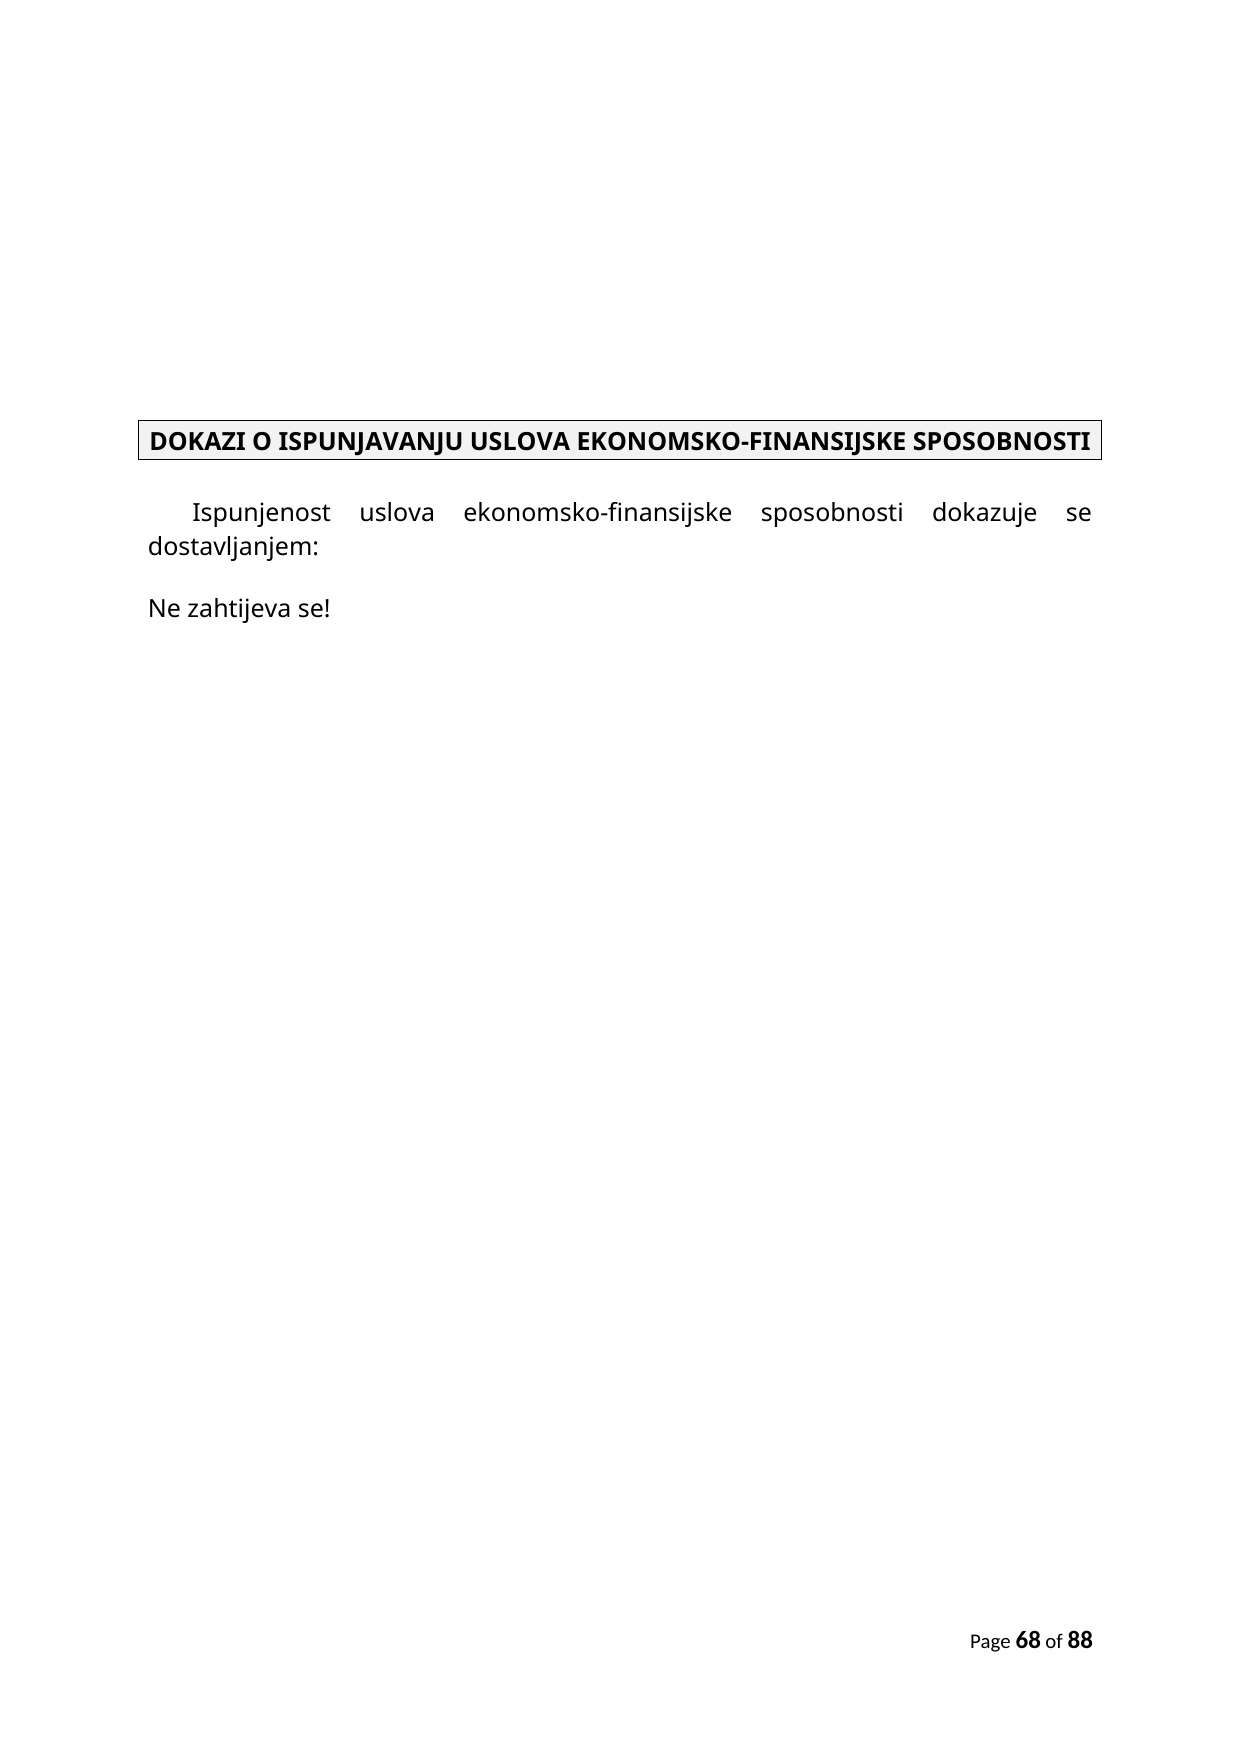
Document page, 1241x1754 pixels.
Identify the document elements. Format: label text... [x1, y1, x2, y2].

subtitle DOKAZI O ISPUNJAVANJU USLOVA EKONOMSKO-FINANSIJSKE SPOSOBNOSTI [139, 421, 1101, 459]
text Ispunjenost uslova ekonomsko-finansijske sposobnosti dokazuje se dostavljanjem: [148, 494, 1093, 591]
text Ne zahtijeva se! [148, 591, 1093, 625]
